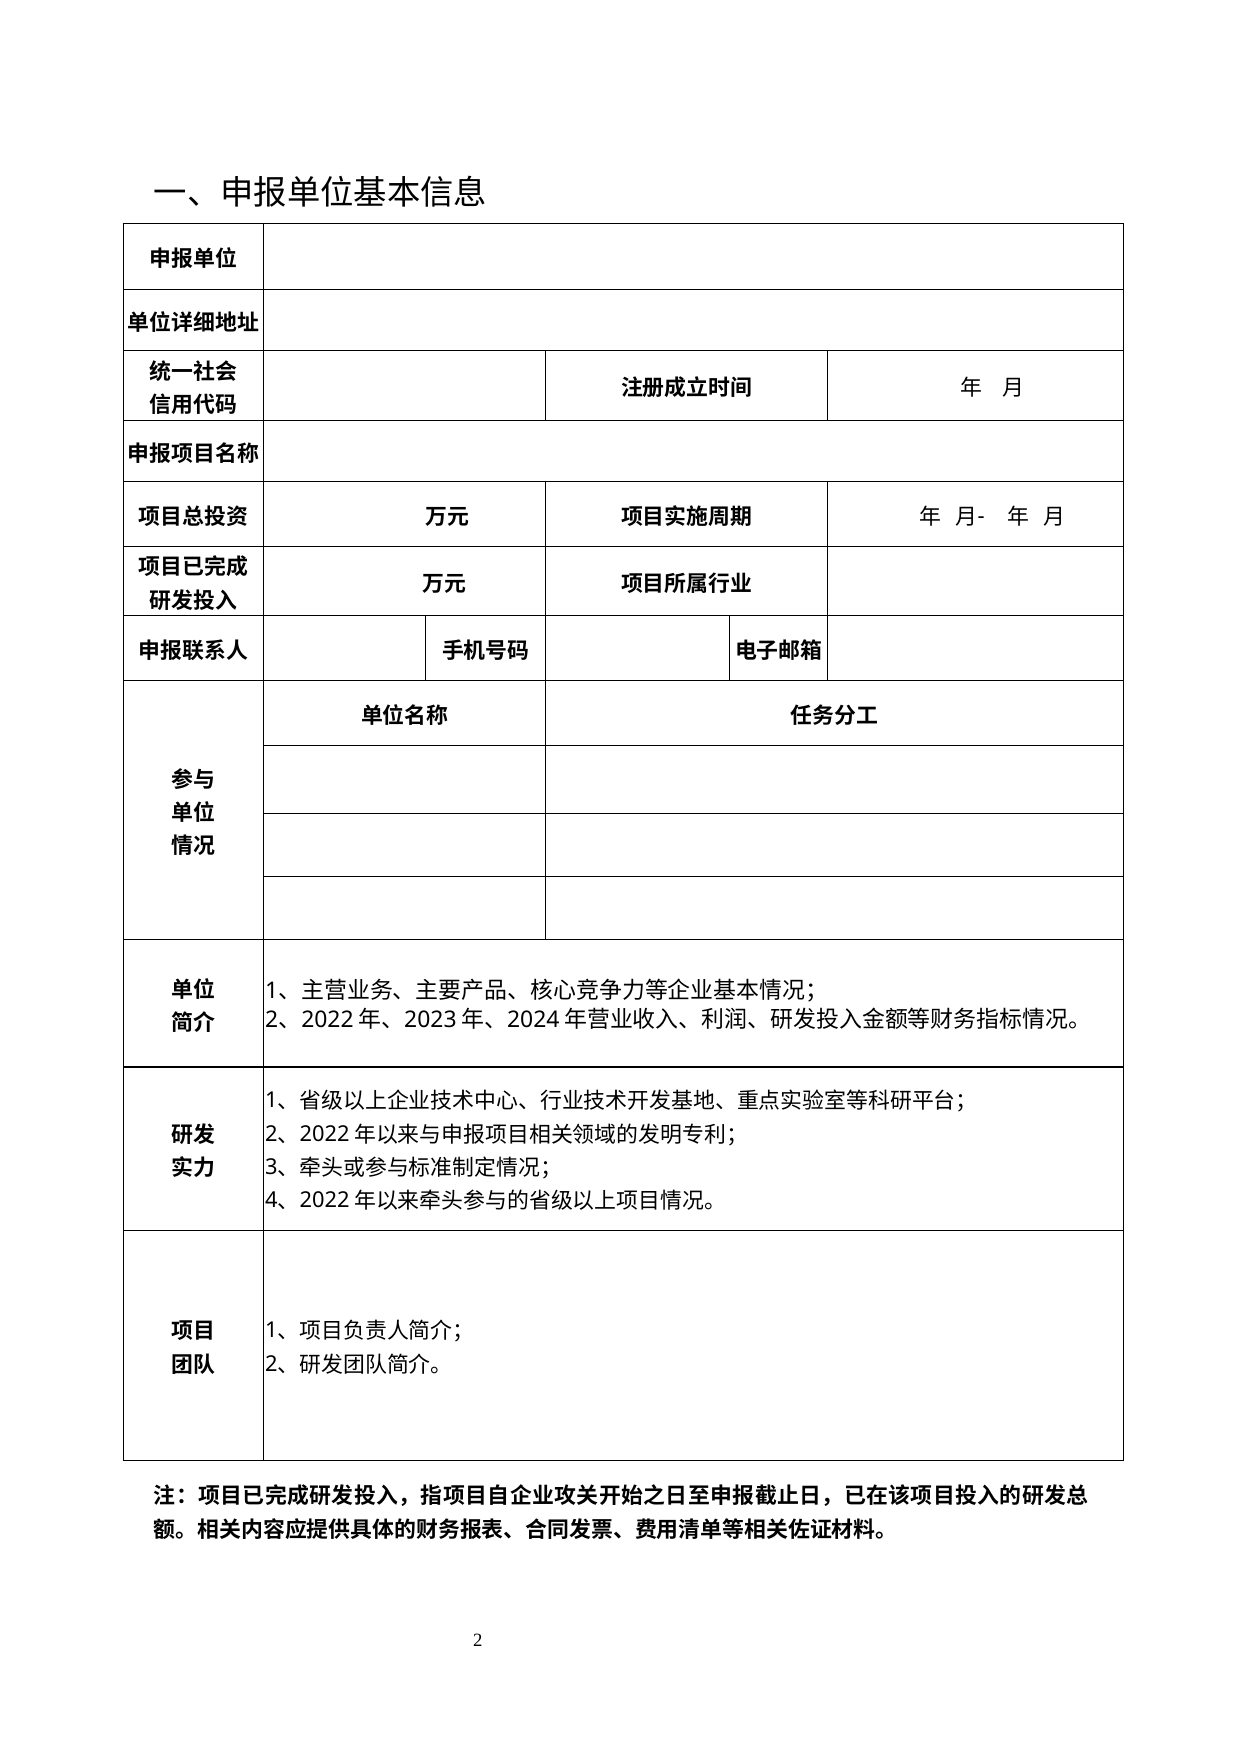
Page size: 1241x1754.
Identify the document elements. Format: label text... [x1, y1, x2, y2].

table_cell [828, 547, 1123, 615]
table_cell 省级以上企业技术中心、行业技术开发基地、重点实验室等科研平台； 2022年以来与申报项目相关领域的发明专利； 牵头或参与标准制定情况； 4、2022年以来牵头参与的省级以上项目情况。 [264, 1068, 1123, 1229]
table_cell 任务分工 [546, 681, 1123, 745]
table_cell 项目实施周期 [546, 482, 827, 546]
table_cell 注册成立时间 [546, 351, 827, 420]
table_cell 研发 实力 [124, 1068, 263, 1229]
table_cell [264, 351, 545, 420]
table_header [264, 224, 1123, 289]
table_cell [264, 290, 1123, 350]
table_cell 项目已完成 研发投入 [124, 547, 263, 615]
table_cell 年 月- 年 月 [828, 482, 1123, 546]
table_cell 年 月 [828, 351, 1123, 420]
table_cell 项目总投资 [124, 482, 263, 546]
table_cell 电子邮箱 [730, 616, 827, 680]
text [153, 1477, 1093, 1544]
table_cell 统一社会 信用代码 [124, 351, 263, 420]
table_cell 万元 [264, 547, 545, 615]
table_cell 申报联系人 [124, 616, 263, 680]
table_cell 单位 简介 [124, 940, 263, 1066]
table_cell [264, 746, 545, 813]
table_cell 参与 单位 情况 [124, 681, 263, 939]
table_cell [546, 814, 1123, 876]
table_cell 申报项目名称 [124, 421, 263, 481]
text 一、申报单位基本信息 [153, 156, 1093, 223]
table_cell [546, 616, 729, 680]
table_cell 项目 团队 [124, 1231, 263, 1460]
table_cell 主营业务、主要产品、核心竞争力等企业基本情况； 2022年、2023年、2024年营业收入、利润、研发投入金额等财务指标情况。 [264, 940, 1123, 1066]
table_header 申报单位 [124, 224, 263, 289]
table_cell [264, 877, 545, 939]
table_cell [264, 814, 545, 876]
table_cell 万元 [264, 482, 545, 546]
table_cell [828, 616, 1123, 680]
table_cell [546, 746, 1123, 813]
table_cell [264, 421, 1123, 481]
table_cell 项目负责人简介； 研发团队简介。 [264, 1231, 1123, 1460]
table_cell 单位名称 [264, 681, 545, 745]
table_cell 单位详细地址 [124, 290, 263, 350]
table_cell [546, 877, 1123, 939]
table_cell 项目所属行业 [546, 547, 827, 615]
table_cell 手机号码 [426, 616, 545, 680]
table_cell [264, 616, 425, 680]
